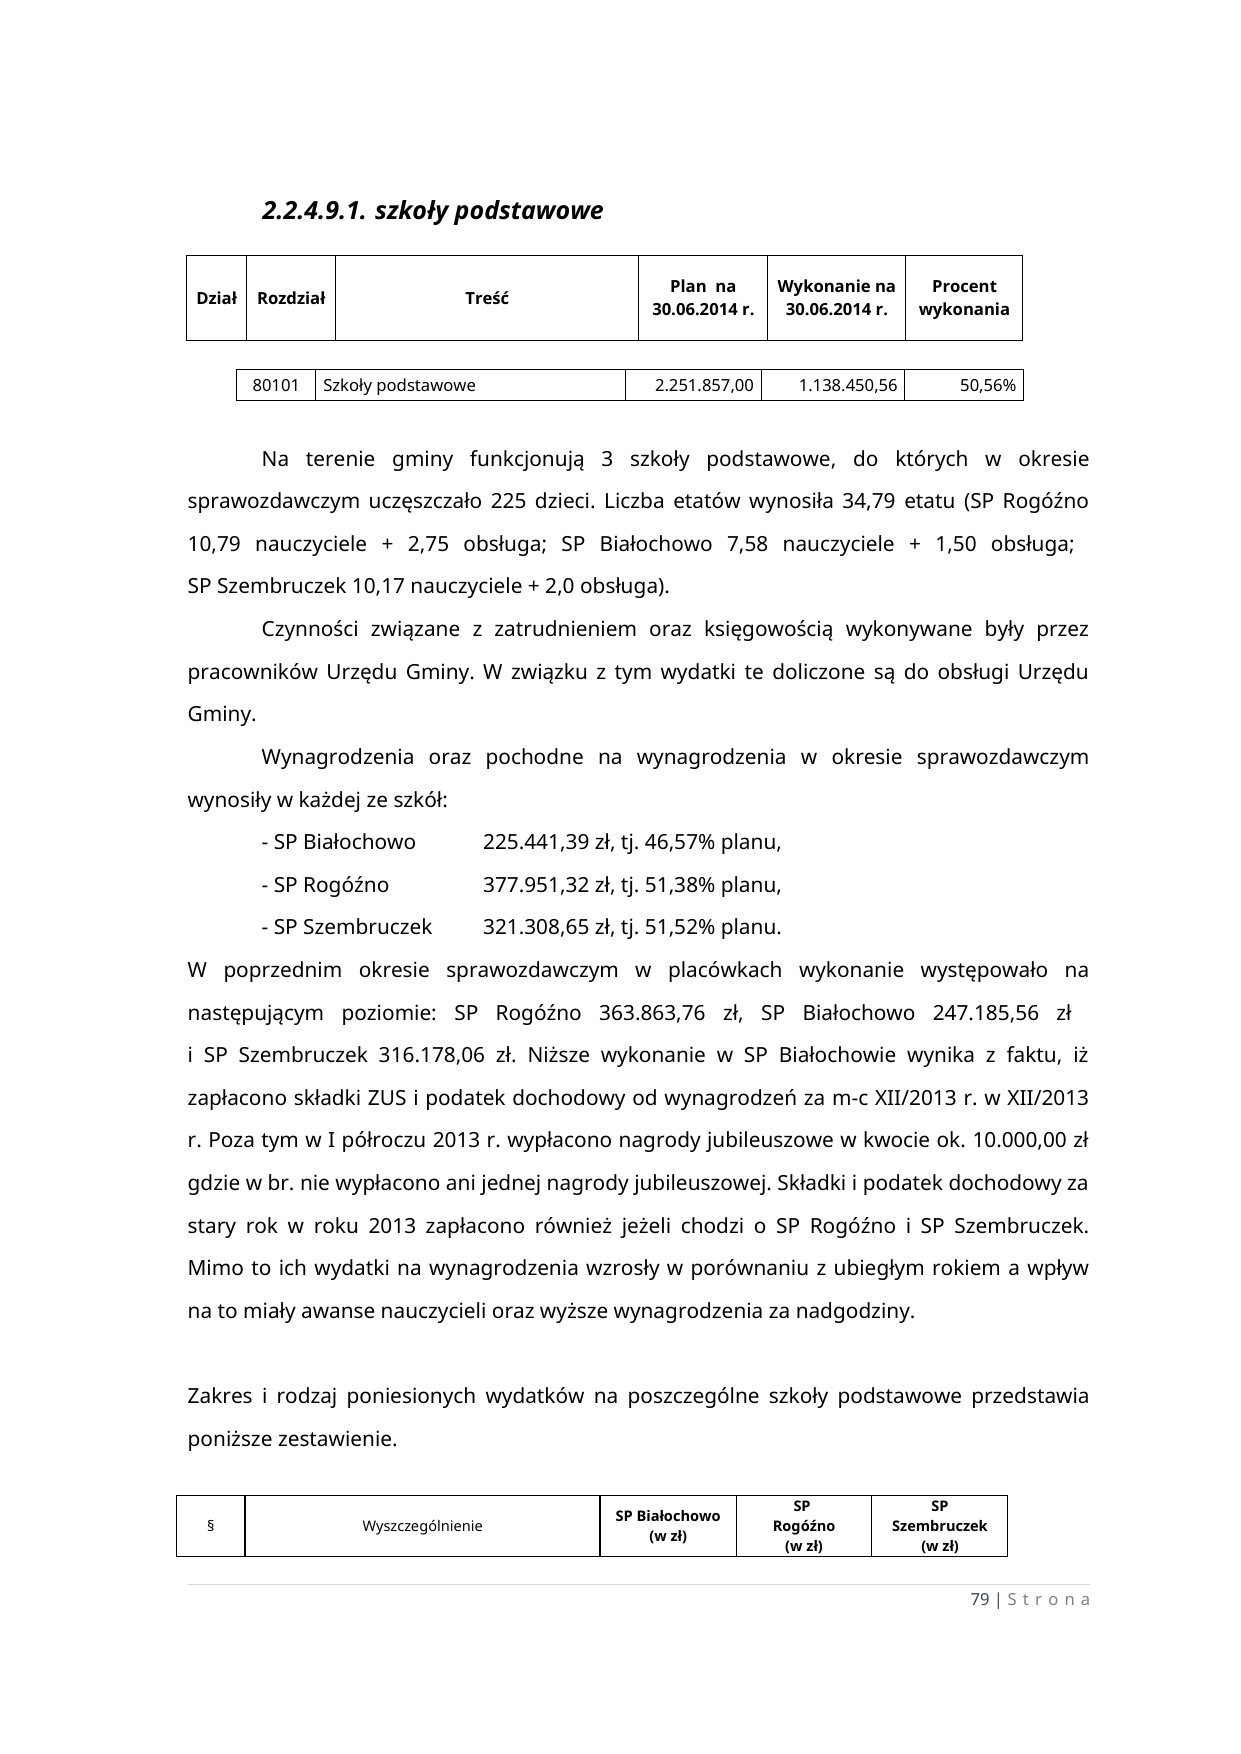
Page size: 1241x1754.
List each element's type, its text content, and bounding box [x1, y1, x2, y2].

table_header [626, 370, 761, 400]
text - SP Szembruczek 321.308,65 zł, tj. 51,52% planu. [261, 912, 1090, 941]
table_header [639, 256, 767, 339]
text Wynagrodzenia oraz pochodne na wynagrodzenia w okresie sprawozdawczym wynosiły w każdej ze szkół: [187, 742, 1090, 813]
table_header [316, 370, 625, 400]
list szkoły podstawowe [262, 193, 1090, 227]
text Czynności związane z zatrudnieniem oraz księgowością wykonywane były przez pracowników Urzędu Gminy. W związku z tym wydatki te doliczone są do obsługi Urzędu Gminy. [187, 614, 1090, 728]
text - SP Rogóźno 377.951,32 zł, tj. 51,38% planu, [261, 870, 1090, 898]
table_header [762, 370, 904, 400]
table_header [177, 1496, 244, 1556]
text Na terenie gminy funkcjonują 3 szkoły podstawowe, do których w okresie sprawozdawczym uczęszczało 225 dzieci. Liczba etatów wynosiła 34,79 etatu (SP Rogóźno 10,79 nauczyciele + 2,75 obsługa; SP Białochowo 7,58 nauczyciele + 1,50 obsługa; SP Szembruczek 10,17 nauczyciele + 2,0 obsługa). [187, 444, 1090, 600]
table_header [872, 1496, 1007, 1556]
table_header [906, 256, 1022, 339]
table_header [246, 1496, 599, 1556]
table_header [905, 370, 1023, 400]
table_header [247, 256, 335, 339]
text - SP Białochowo 225.441,39 zł, tj. 46,57% planu, [261, 827, 1090, 856]
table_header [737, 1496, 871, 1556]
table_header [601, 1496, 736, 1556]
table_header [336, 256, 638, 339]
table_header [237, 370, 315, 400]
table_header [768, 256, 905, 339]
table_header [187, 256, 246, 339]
list Zakres i rodzaj poniesionych wydatków na poszczególne szkoły podstawowe przedstawia poniższe zestawienie. [187, 1381, 1090, 1452]
text W poprzednim okresie sprawozdawczym w placówkach wykonanie występowało na następującym poziomie: SP Rogóźno 363.863,76 zł, SP Białochowo 247.185,56 zł i SP Szembruczek 316.178,06 zł. Niższe wykonanie w SP Białochowie wynika z faktu, iż zapłacono składki ZUS i podatek dochodowy od wynagrodzeń za m-c XII/2013 r. w XII/2013 r. Poza tym w I półroczu 2013 r. wypłacono nagrody jubileuszowe w kwocie ok. 10.000,00 zł gdzie w br. nie wypłacono ani jednej nagrody jubileuszowej. Składki i podatek dochodowy za stary rok w roku 2013 zapłacono również jeżeli chodzi o SP Rogóźno i SP Szembruczek. Mimo to ich wydatki na wynagrodzenia wzrosły w porównaniu z ubiegłym rokiem a wpływ na to miały awanse nauczycieli oraz wyższe wynagrodzenia za nadgodziny. [187, 955, 1090, 1324]
